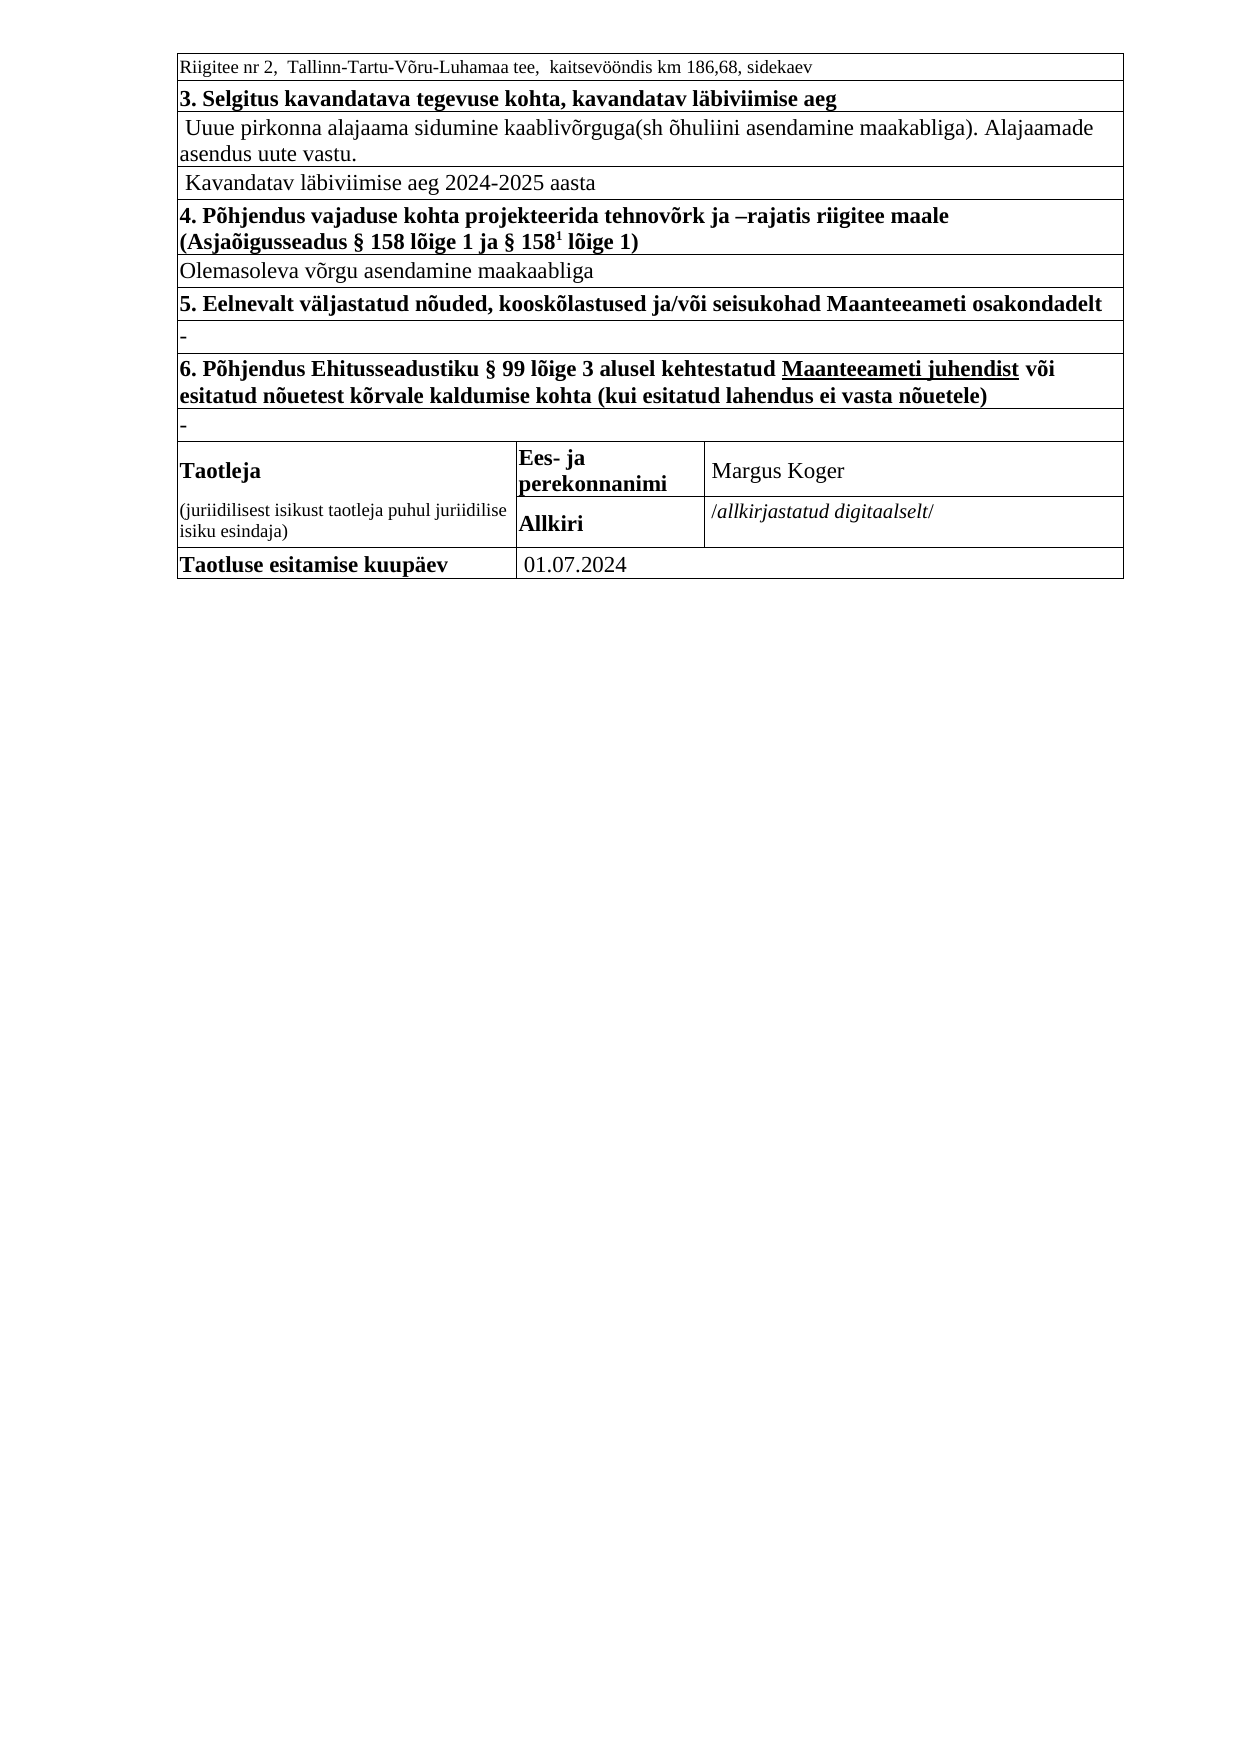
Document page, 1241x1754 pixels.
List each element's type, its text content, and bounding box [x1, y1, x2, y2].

table_cell 3. Selgitus kavandatava tegevuse kohta, kavandatav läbiviimise aeg [178, 81, 1123, 111]
table_cell 01.07.2024 [517, 548, 1123, 578]
table_cell - [178, 409, 1123, 441]
table_cell /allkirjastatud digitaalselt/ [705, 497, 1123, 547]
table_cell 6. Põhjendus Ehitusseadustiku § 99 lõige 3 alusel kehtestatud Maanteeameti juhendist või esitatud nõuetest kõrvale kaldumise kohta (kui esitatud lahendus ei vasta nõuetele) [178, 354, 1123, 408]
table_cell Olemasoleva võrgu asendamine maakaabliga [178, 255, 1123, 287]
table_cell - [178, 321, 1123, 353]
table_cell Taotleja [178, 442, 516, 496]
table_cell Taotluse esitamise kuupäev [178, 548, 516, 578]
table_cell Uuue pirkonna alajaama sidumine kaablivõrguga(sh õhuliini asendamine maakabliga). Alajaamade asendus uute vastu. [178, 112, 1123, 166]
table_cell Allkiri [517, 497, 704, 547]
table_cell Riigitee nr 2, Tallinn-Tartu-Võru-Luhamaa tee, kaitsevööndis km 186,68, sidekaev [178, 54, 1123, 80]
table_cell Kavandatav läbiviimise aeg 2024-2025 aasta [178, 167, 1123, 199]
table_cell 5. Eelnevalt väljastatud nõuded, kooskõlastused ja/või seisukohad Maanteeameti osakondadelt [178, 288, 1123, 320]
table_cell Ees- ja perekonnanimi [517, 442, 704, 496]
table_cell Margus Koger [705, 442, 1123, 496]
table_cell 4. Põhjendus vajaduse kohta projekteerida tehnovõrk ja –rajatis riigitee maale (Asjaõigusseadus § 158 lõige 1 ja § 1581 lõige 1) [178, 200, 1123, 254]
table_cell (juriidilisest isikust taotleja puhul juriidilise isiku esindaja) [178, 496, 516, 547]
